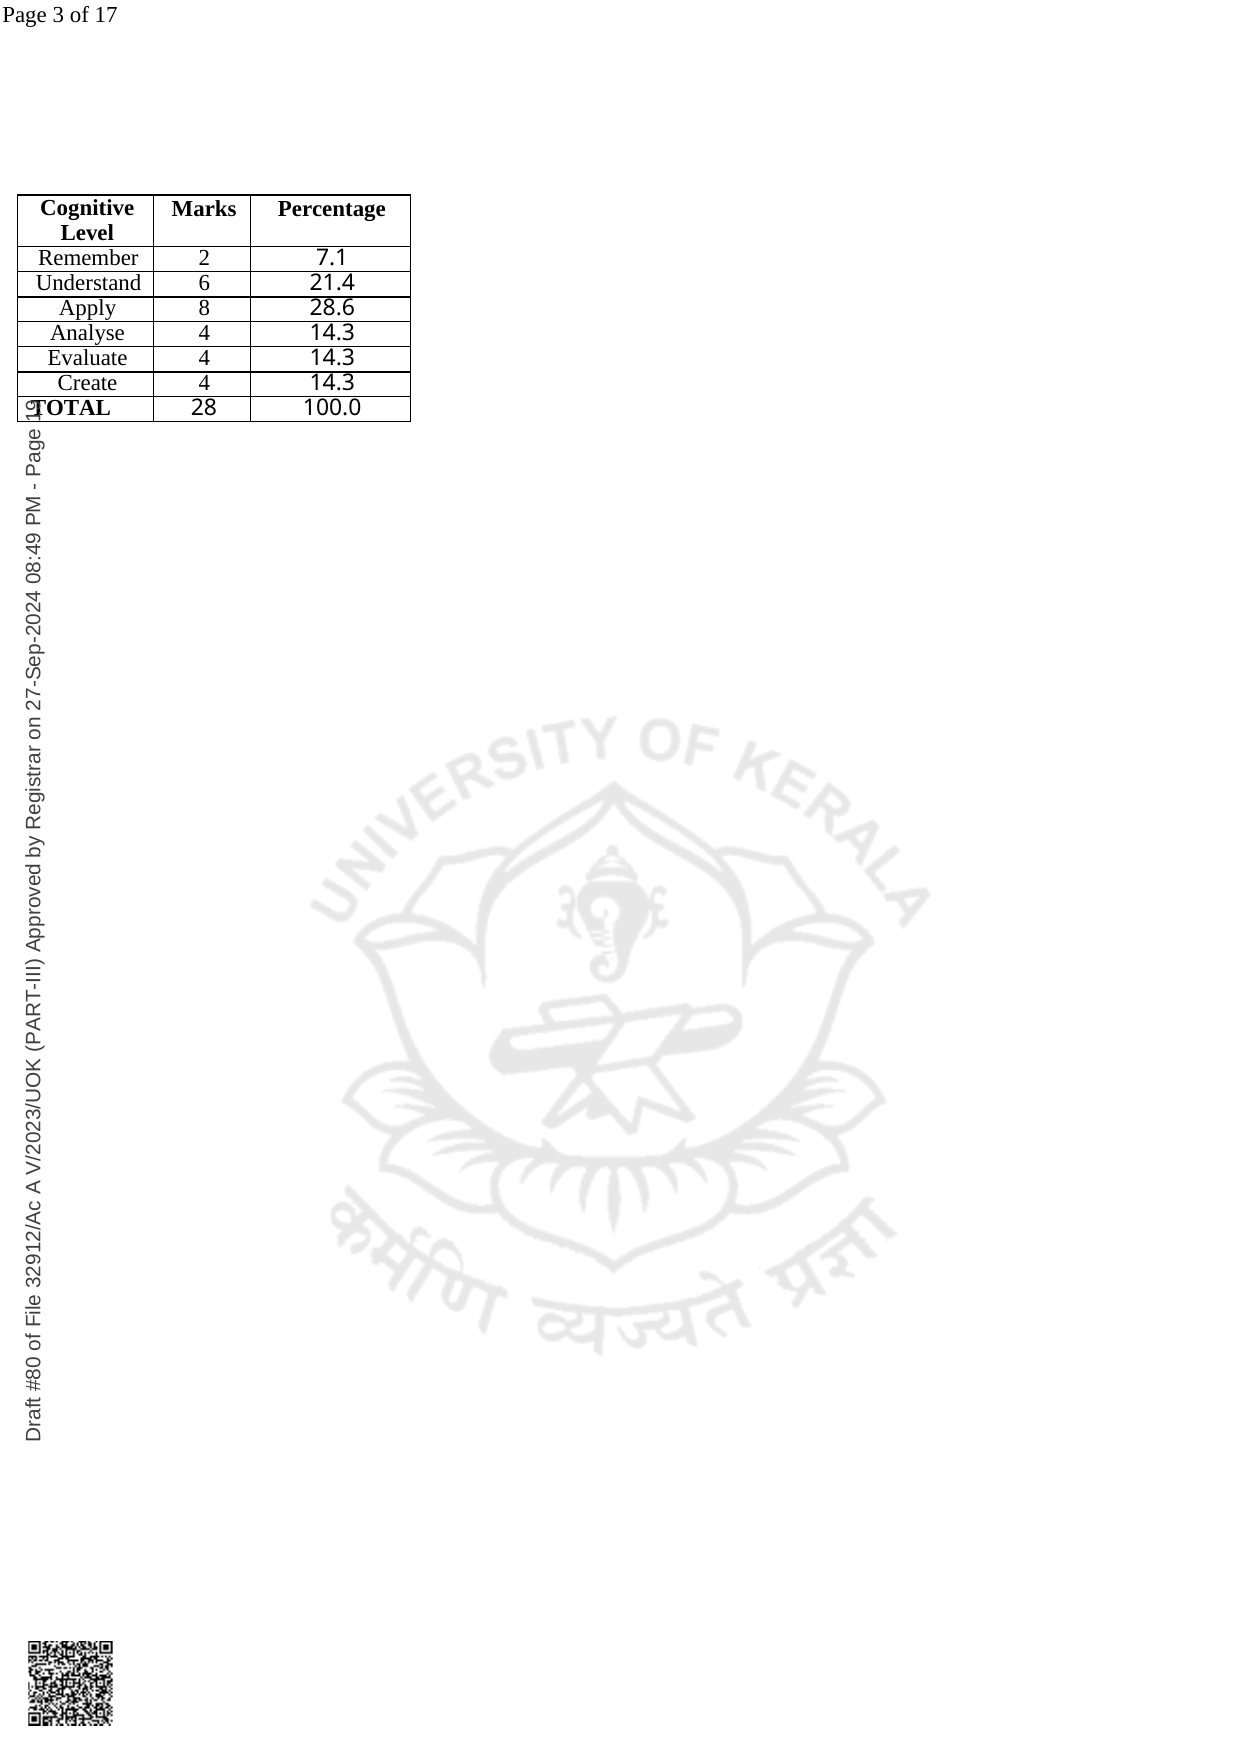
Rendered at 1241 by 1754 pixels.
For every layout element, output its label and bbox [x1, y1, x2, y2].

picture [244, 345, 995, 1409]
picture [28, 1641, 113, 1726]
